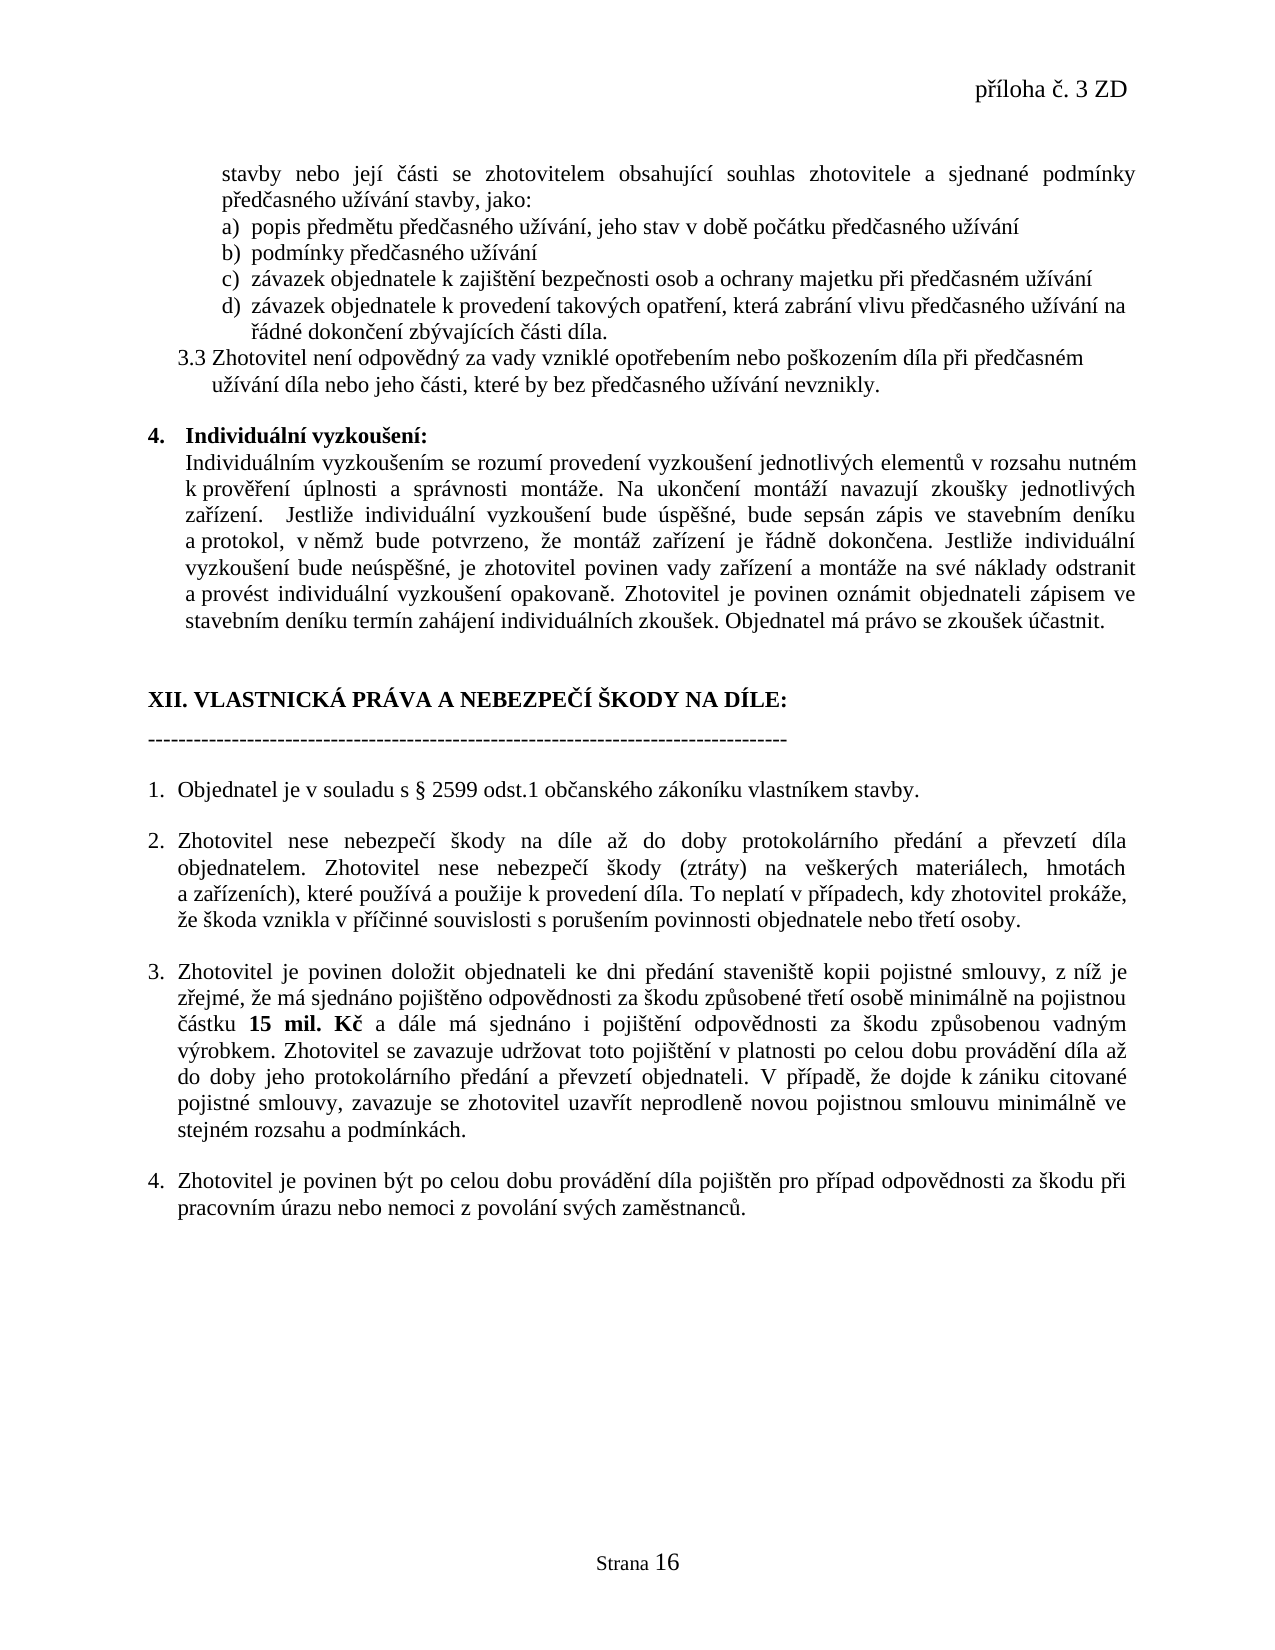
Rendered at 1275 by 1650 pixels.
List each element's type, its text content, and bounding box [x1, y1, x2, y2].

text ------------------------------------------------------------------------------------ [148, 724, 1127, 751]
list Zhotovitel je povinen být po celou dobu provádění díla pojištěn pro případ odpovědnosti za škodu při pracovním úrazu nebo nemoci z povolání svých zaměstnanců. [148, 1167, 1127, 1220]
text užívání díla nebo jeho části, které by bez předčasného užívání nevznikly. [177, 371, 1137, 397]
list Individuální vyzkoušení: [148, 422, 1137, 448]
list závazek objednatele k zajištění bezpečnosti osob a ochrany majetku při předčasném užívání [222, 265, 1127, 292]
list podmínky předčasného užívání [222, 239, 1127, 265]
list popis předmětu předčasného užívání, jeho stav v době počátku předčasného užívání [222, 213, 1127, 239]
text 3.3 Zhotovitel není odpovědný za vady vzniklé opotřebením nebo poškozením díla při předčasném [177, 344, 1137, 371]
list Objednatel je v souladu s § 2599 odst.1 občanského zákoníku vlastníkem stavby. [148, 776, 1127, 802]
list Zhotovitel nese nebezpečí škody na díle až do doby protokolárního předání a převzetí díla objednatelem. Zhotovitel nese nebezpečí škody (ztráty) na veškerých materiálech, hmotách a zařízeních), které používá a použije k provedení díla. To neplatí v případech, kdy zhotovitel prokáže, že škoda vznikla v příčinné souvislosti s porušením povinnosti objednatele nebo třetí osoby. [148, 827, 1127, 933]
list závazek objednatele k provedení takových opatření, která zabrání vlivu předčasného užívání na řádné dokončení zbývajících části díla. [222, 292, 1127, 344]
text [177, 160, 1137, 213]
list Zhotovitel je povinen doložit objednateli ke dni předání staveniště kopii pojistné smlouvy, z níž je zřejmé, že má sjednáno pojištěno odpovědnosti za škodu způsobené třetí osobě minimálně na pojistnou částku 15 mil. Kč a dále má sjednáno i pojištění odpovědnosti za škodu způsobenou vadným výrobkem. Zhotovitel se zavazuje udržovat toto pojištění v platnosti po celou dobu provádění díla až do doby jeho protokolárního předání a převzetí objednateli. V případě, že dojde k zániku citované pojistné smlouvy, zavazuje se zhotovitel uzavřít neprodleně novou pojistnou smlouvu minimálně ve stejném rozsahu a podmínkách. [148, 958, 1127, 1142]
text Individuálním vyzkoušením se rozumí provedení vyzkoušení jednotlivých elementů v rozsahu nutném k prověření úplnosti a správnosti montáže. Na ukončení montáží navazují zkoušky jednotlivých zařízení. Jestliže individuální vyzkoušení bude úspěšné, bude sepsán zápis ve stavebním deníku a protokol, v němž bude potvrzeno, že montáž zařízení je řádně dokončena. Jestliže individuální vyzkoušení bude neúspěšné, je zhotovitel povinen vady zařízení a montáže na své náklady odstranit a provést individuální vyzkoušení opakovaně. Zhotovitel je povinen oznámit objednateli zápisem ve stavebním deníku termín zahájení individuálních zkoušek. Objednatel má právo se zkoušek účastnit. [185, 448, 1137, 633]
text XII. VLASTNICKÁ PRÁVA A NEBEZPEČÍ ŠKODY NA DÍLE: [148, 686, 1137, 712]
